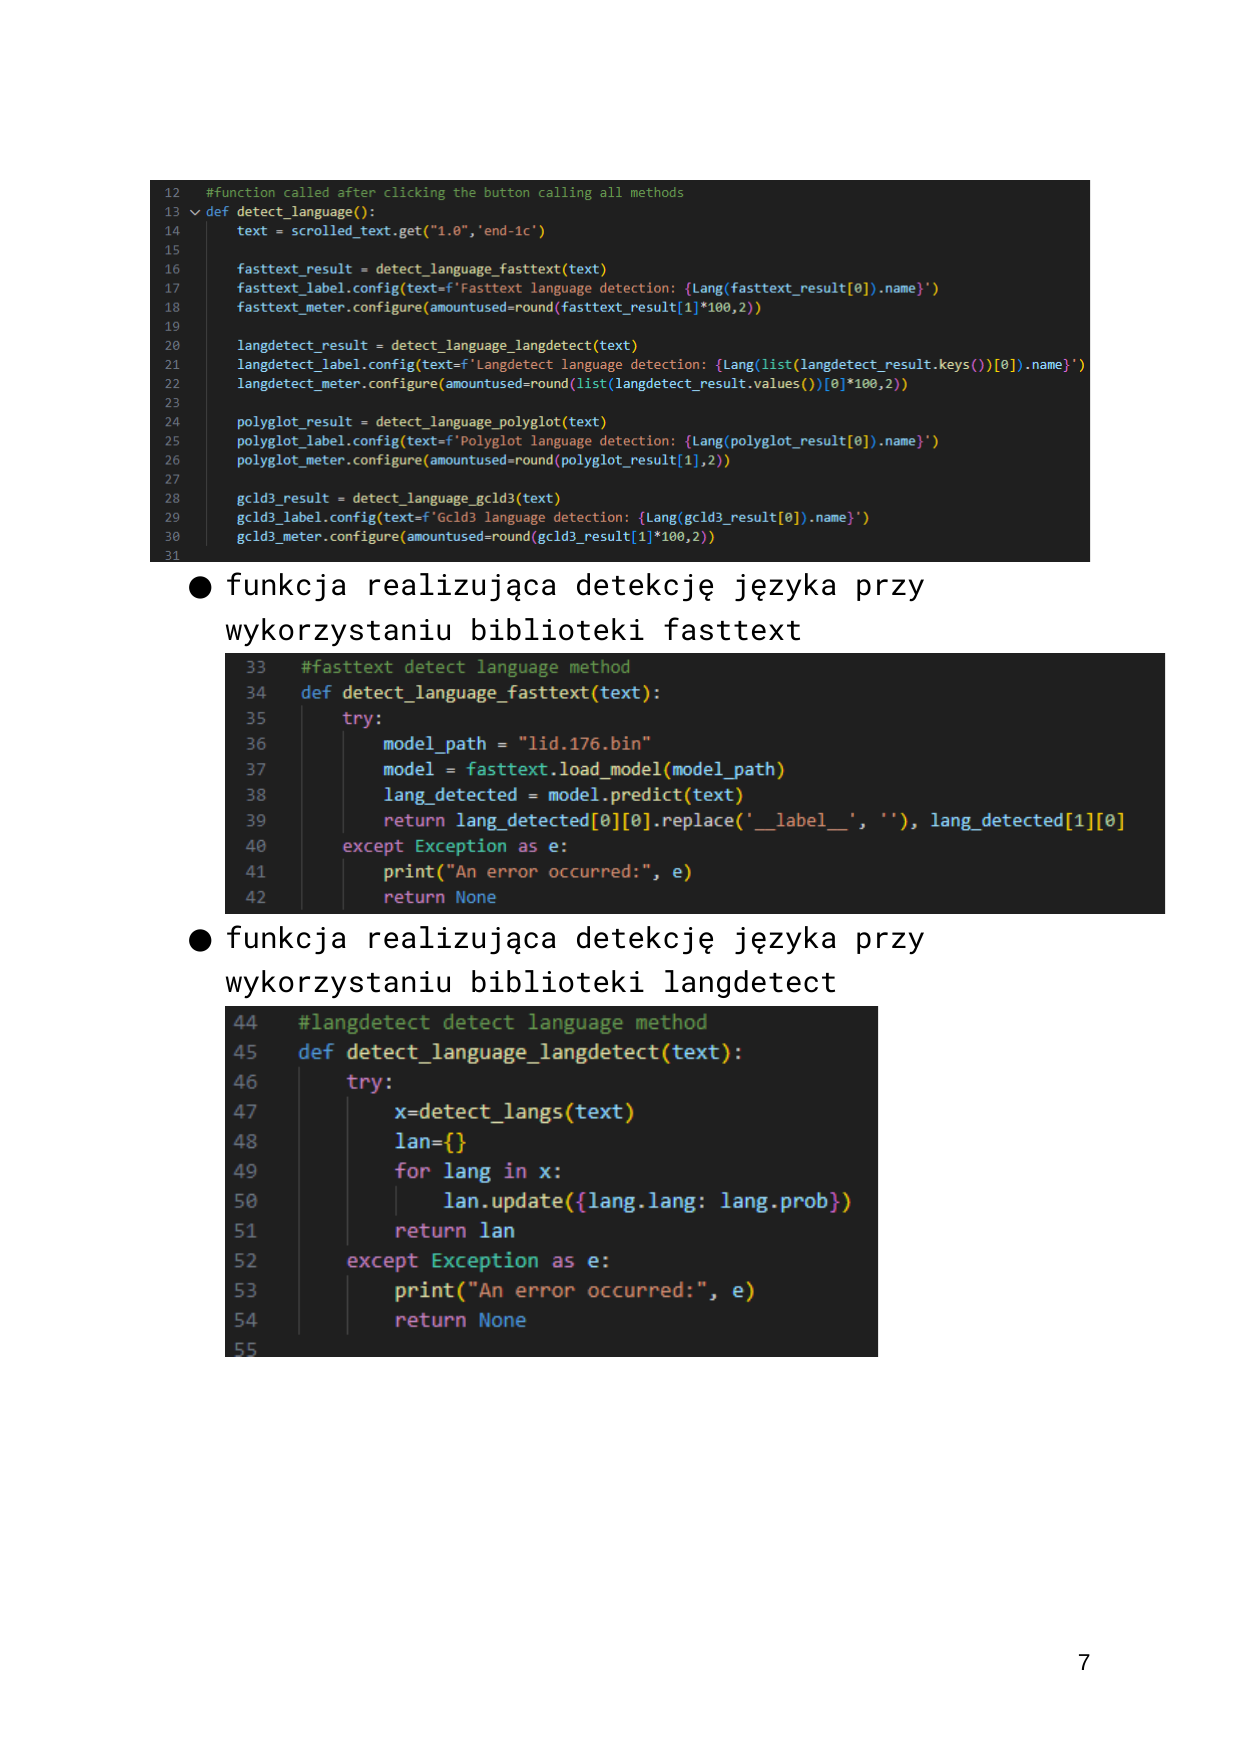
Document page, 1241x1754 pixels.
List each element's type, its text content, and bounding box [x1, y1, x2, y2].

picture [150, 180, 1091, 562]
list funkcja realizująca detekcję języka przy wykorzystaniu biblioteki langdetect [187, 918, 1090, 1001]
picture [225, 653, 1166, 914]
picture [225, 1006, 879, 1357]
list funkcja realizująca detekcję języka przy wykorzystaniu biblioteki fasttext [187, 565, 1090, 648]
